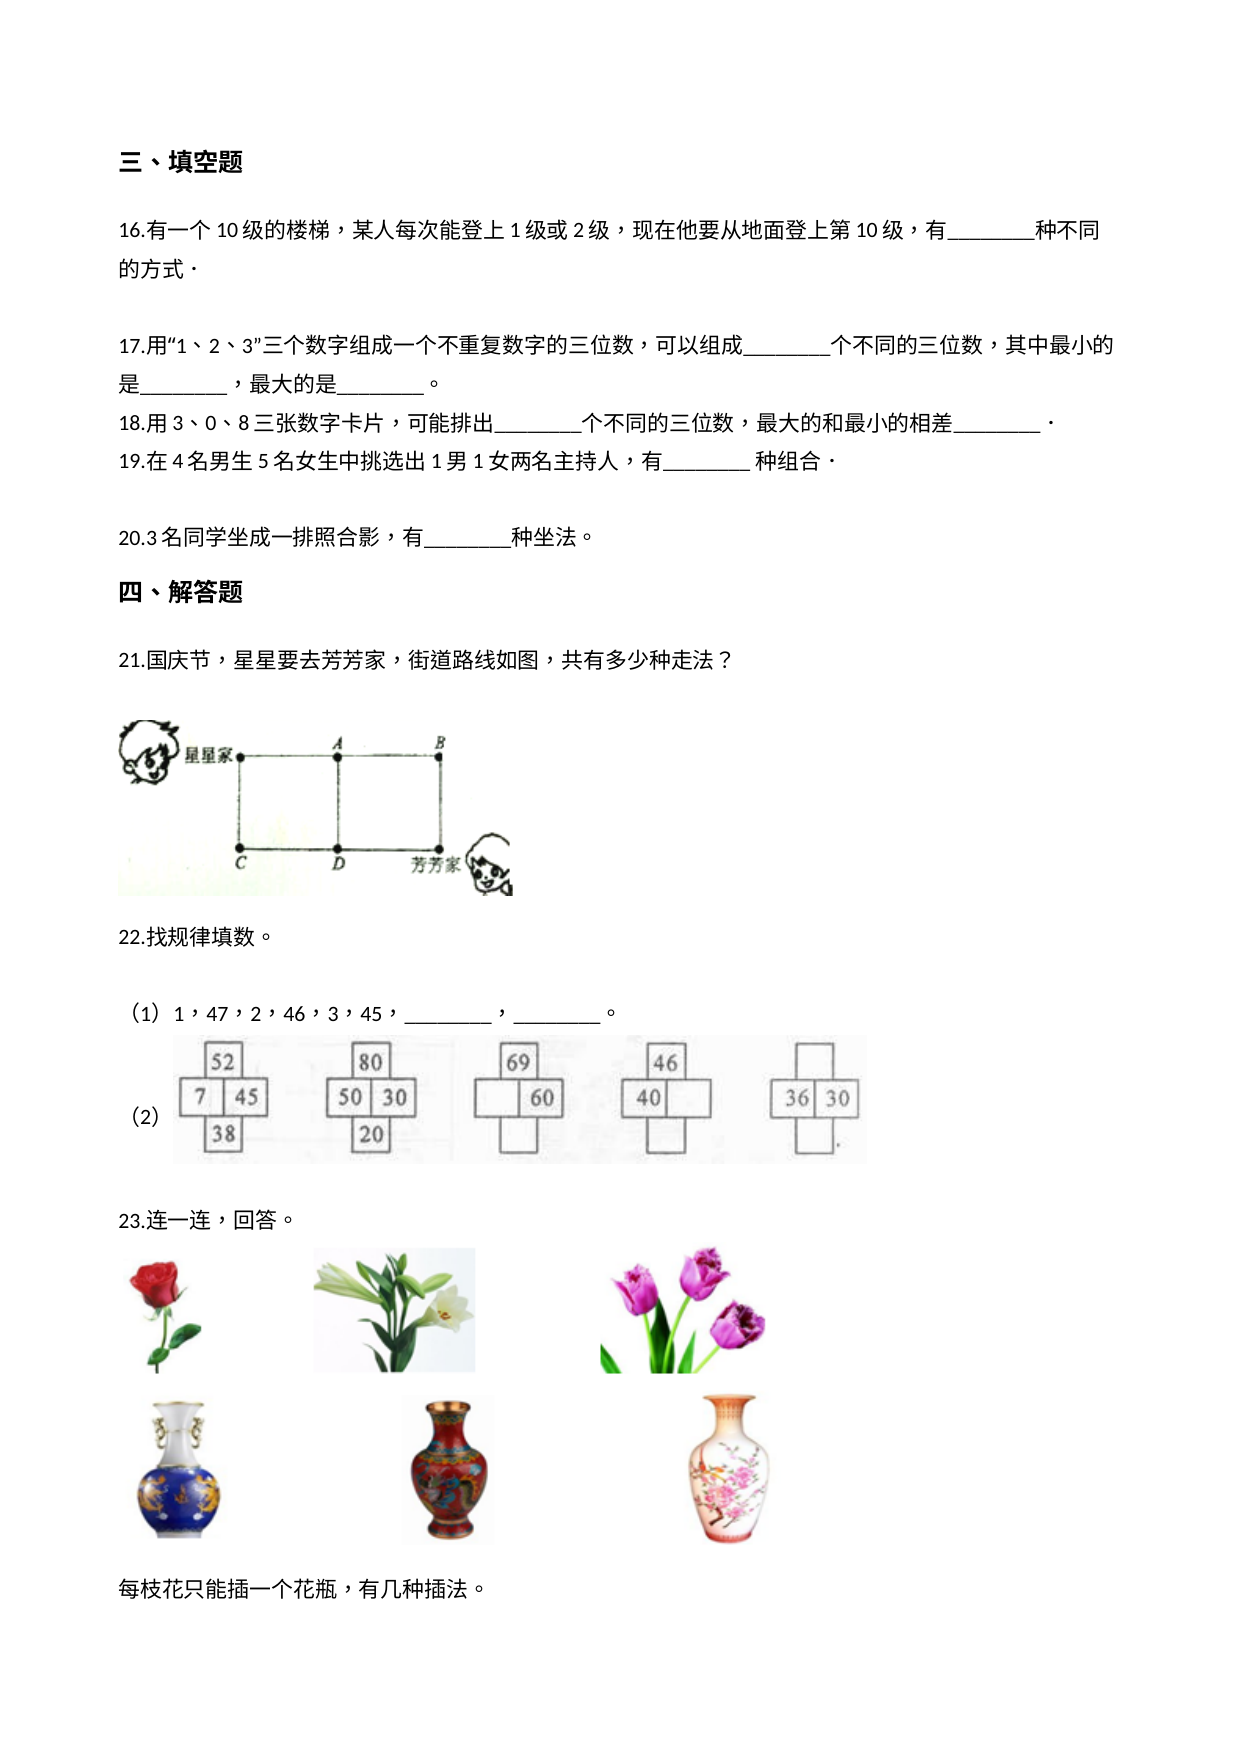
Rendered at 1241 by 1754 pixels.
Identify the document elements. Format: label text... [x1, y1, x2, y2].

text 18.用3、0、8三张数字卡片，可能排出________个不同的三位数，最大的和最小的相差________． [118, 406, 1122, 439]
picture [173, 1035, 867, 1164]
text 16.有一个10级的楼梯，某人每次能登上1级或2级，现在他要从地面登上第10级，有________种不同的方式． [118, 214, 1122, 285]
text 23.连一连，回答。 [118, 1204, 1122, 1236]
picture [123, 1242, 781, 1548]
text 20.3名同学坐成一排照合影，有________种坐法。 [118, 521, 1122, 553]
text 22.找规律填数。 [118, 920, 1122, 992]
text 三、填空题 [118, 129, 1122, 194]
text （1）1，47，2，46，3，45，________，________。 [118, 997, 1122, 1029]
text 四、解答题 [118, 559, 1122, 624]
text 19.在4名男生5名女生中挑选出1男1女两名主持人，有________ 种组合． [118, 445, 1122, 477]
text 17.用“1、2、3”三个数字组成一个不重复数字的三位数，可以组成________个不同的三位数，其中最小的是________，最大的是________。 [118, 329, 1122, 400]
picture [118, 720, 513, 896]
text 每枝花只能插一个花瓶，有几种插法。 [118, 1573, 1122, 1605]
text 21.国庆节，星星要去芳芳家，街道路线如图，共有多少种走法？ [118, 644, 1122, 676]
